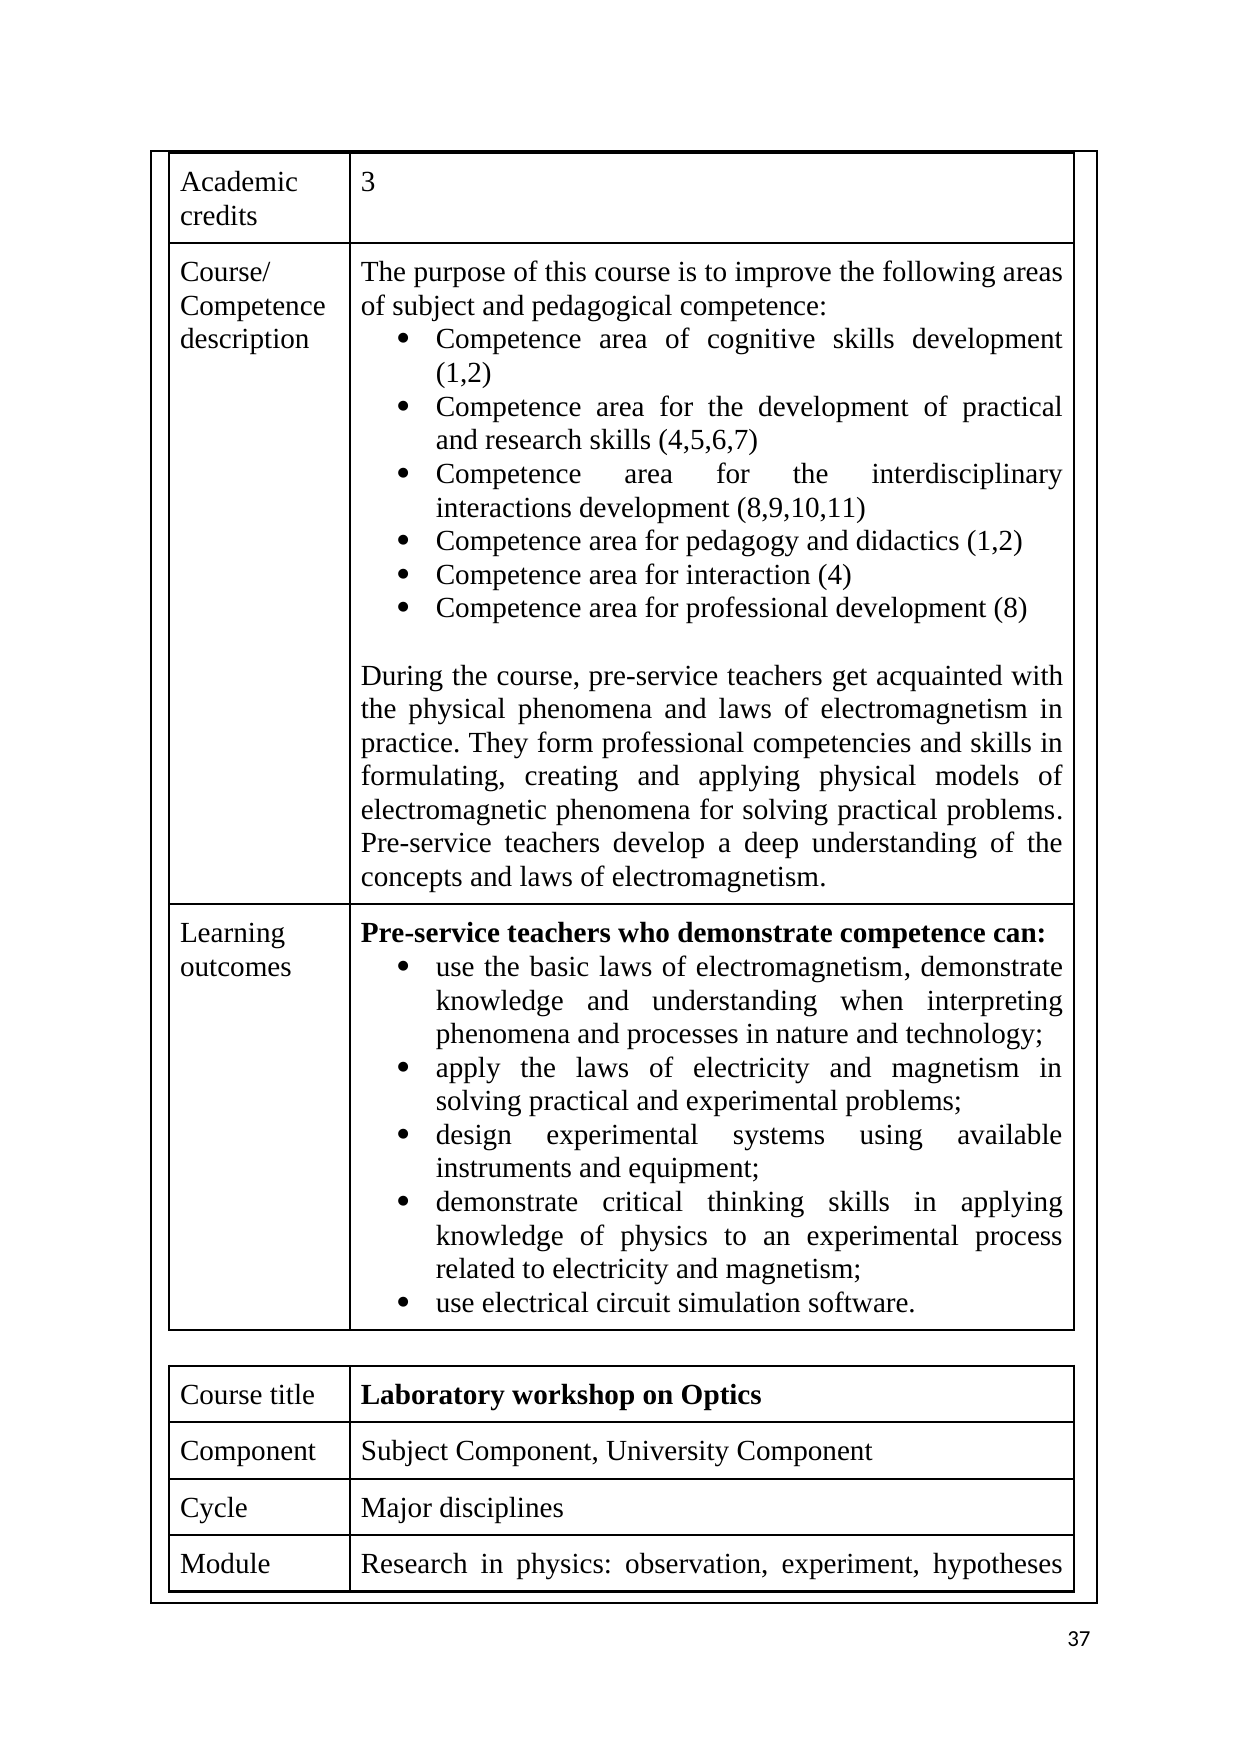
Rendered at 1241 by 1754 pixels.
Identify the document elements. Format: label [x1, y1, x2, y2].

table_cell [152, 152, 1096, 1602]
